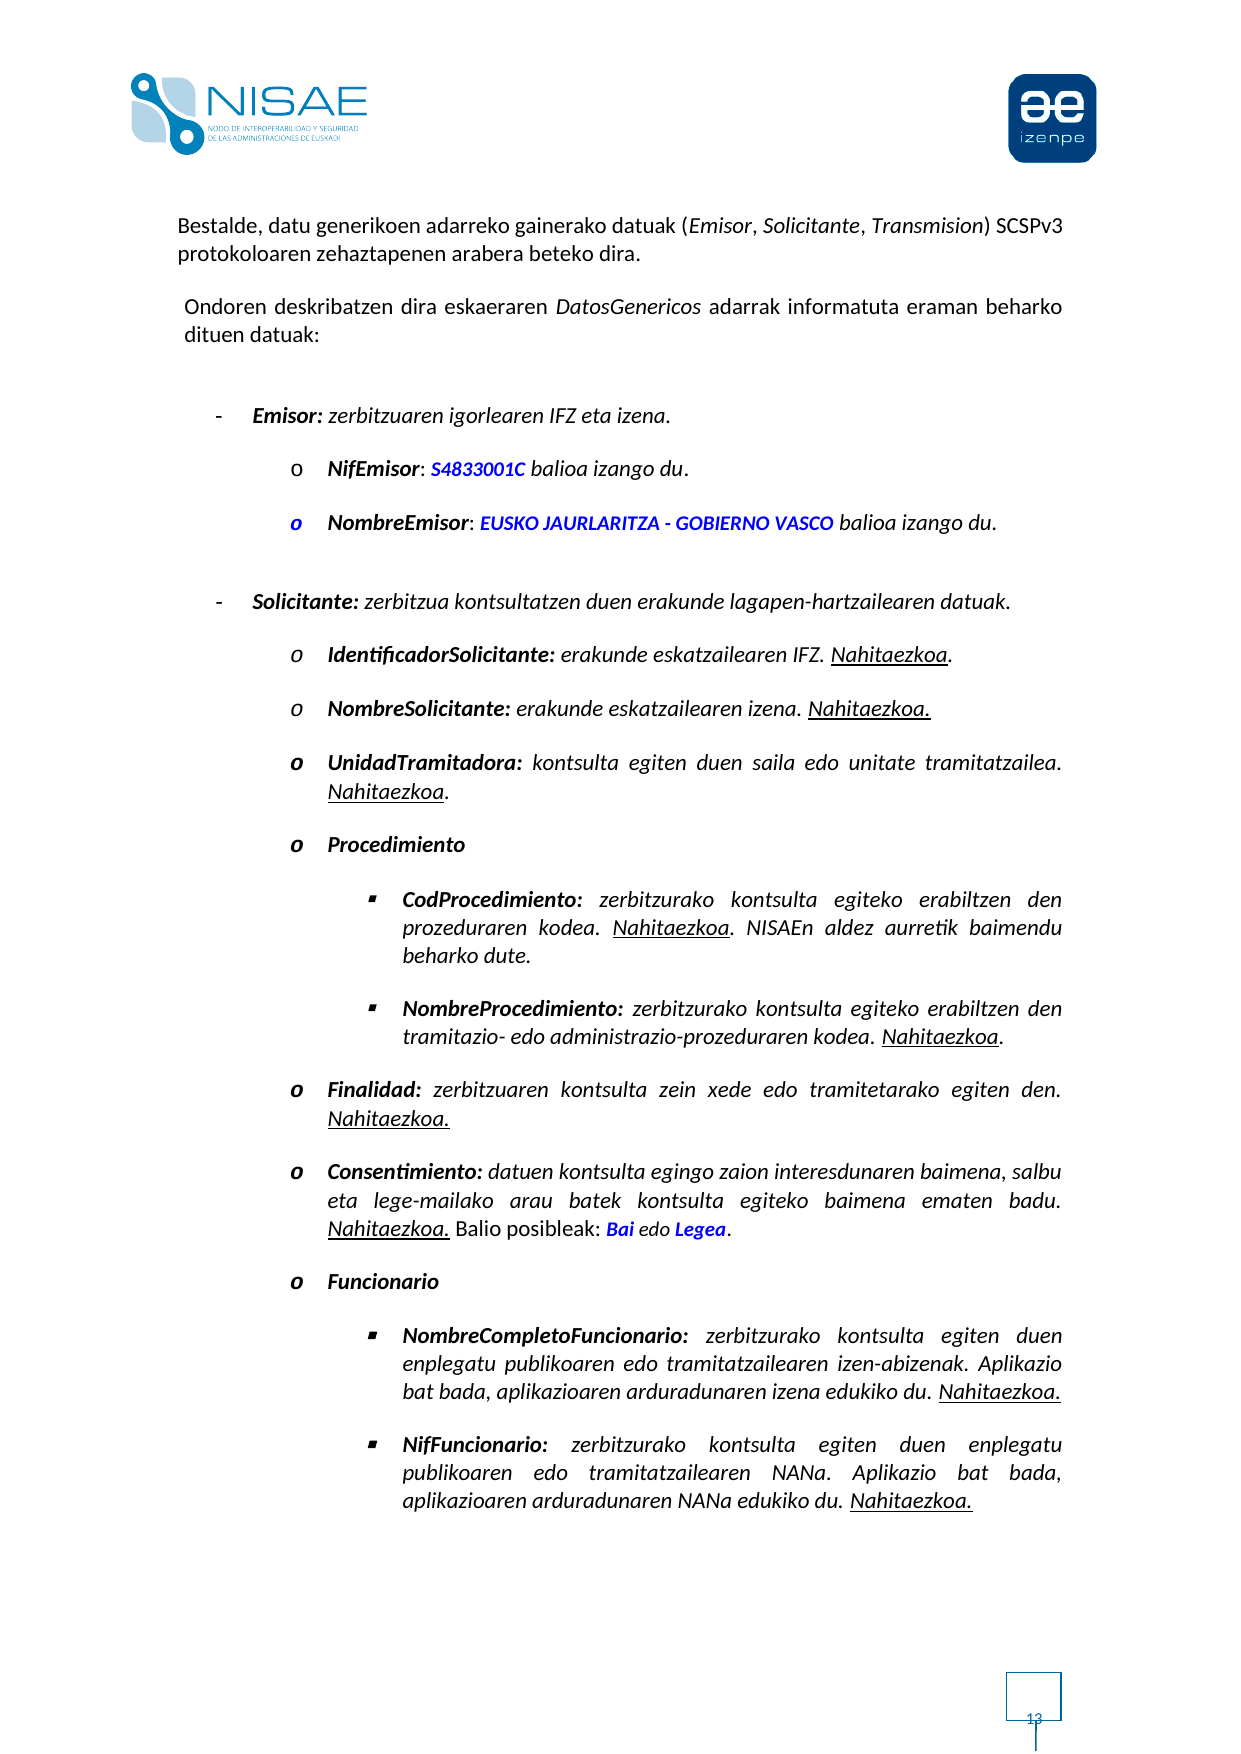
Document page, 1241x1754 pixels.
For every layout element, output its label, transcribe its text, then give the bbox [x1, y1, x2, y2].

list Consentimiento: datuen kontsulta egingo zaion interesdunaren baimena, salbu eta lege-mailako arau batek kontsulta egiteko baimena ematen badu. Nahitaezkoa. Balio posibleak: Bai edo Legea. [290, 1157, 1063, 1242]
list NombreEmisor: EUSKO JAURLARITZA - GOBIERNO VASCO balioa izango du. [290, 508, 1078, 537]
picture [149, 73, 386, 155]
list CodProcedimiento: zerbitzurako kontsulta egiteko erabiltzen den prozeduraren kodea. Nahitaezkoa. NISAEn aldez aurretik baimendu beharko dute. [365, 885, 1063, 969]
list NifEmisor: S4833001C balioa izango du. [290, 454, 1063, 483]
picture [139, 81, 148, 90]
list Funcionario [290, 1267, 1063, 1296]
list Solicitante: zerbitzua kontsultatzen duen erakunde lagapen-hartzailearen datuak. [215, 587, 1063, 615]
picture [118, 73, 180, 155]
list Emisor: zerbitzuaren igorlearen IFZ eta izena. [215, 401, 1063, 429]
picture [1007, 74, 1097, 163]
list IdentificadorSolicitante: erakunde eskatzailearen IFZ. Nahitaezkoa. [290, 640, 1063, 669]
list Finalidad: zerbitzuaren kontsulta zein xede edo tramitetarako egiten den. Nahitaezkoa. [290, 1075, 1063, 1132]
list NombreProcedimiento: zerbitzurako kontsulta egiteko erabiltzen den tramitazio- edo administrazio-prozeduraren kodea. Nahitaezkoa. [365, 994, 1063, 1050]
list NombreCompletoFuncionario: zerbitzurako kontsulta egiten duen enplegatu publikoaren edo tramitatzailearen izen-abizenak. Aplikazio bat bada, aplikazioaren arduradunaren izena edukiko du. Nahitaezkoa. [365, 1321, 1063, 1405]
text Ondoren deskribatzen dira eskaeraren DatosGenericos adarrak informatuta eraman beharko dituen datuak: [184, 292, 1063, 348]
list Procedimiento [290, 831, 1063, 860]
text Bestalde, datu generikoen adarreko gainerako datuak (Emisor, Solicitante, Transmision) SCSPv3 protokoloaren zehaztapenen arabera beteko dira. [177, 211, 1063, 267]
list NombreSolicitante: erakunde eskatzailearen izena. Nahitaezkoa. [290, 694, 1063, 723]
picture [181, 131, 193, 143]
list NifFuncionario: zerbitzurako kontsulta egiten duen enplegatu publikoaren edo tramitatzailearen NANa. Aplikazio bat bada, aplikazioaren arduradunaren NANa edukiko du. Nahitaezkoa. [365, 1430, 1063, 1514]
list UnidadTramitadora: kontsulta egiten duen saila edo unitate tramitatzailea. Nahitaezkoa. [290, 748, 1063, 806]
